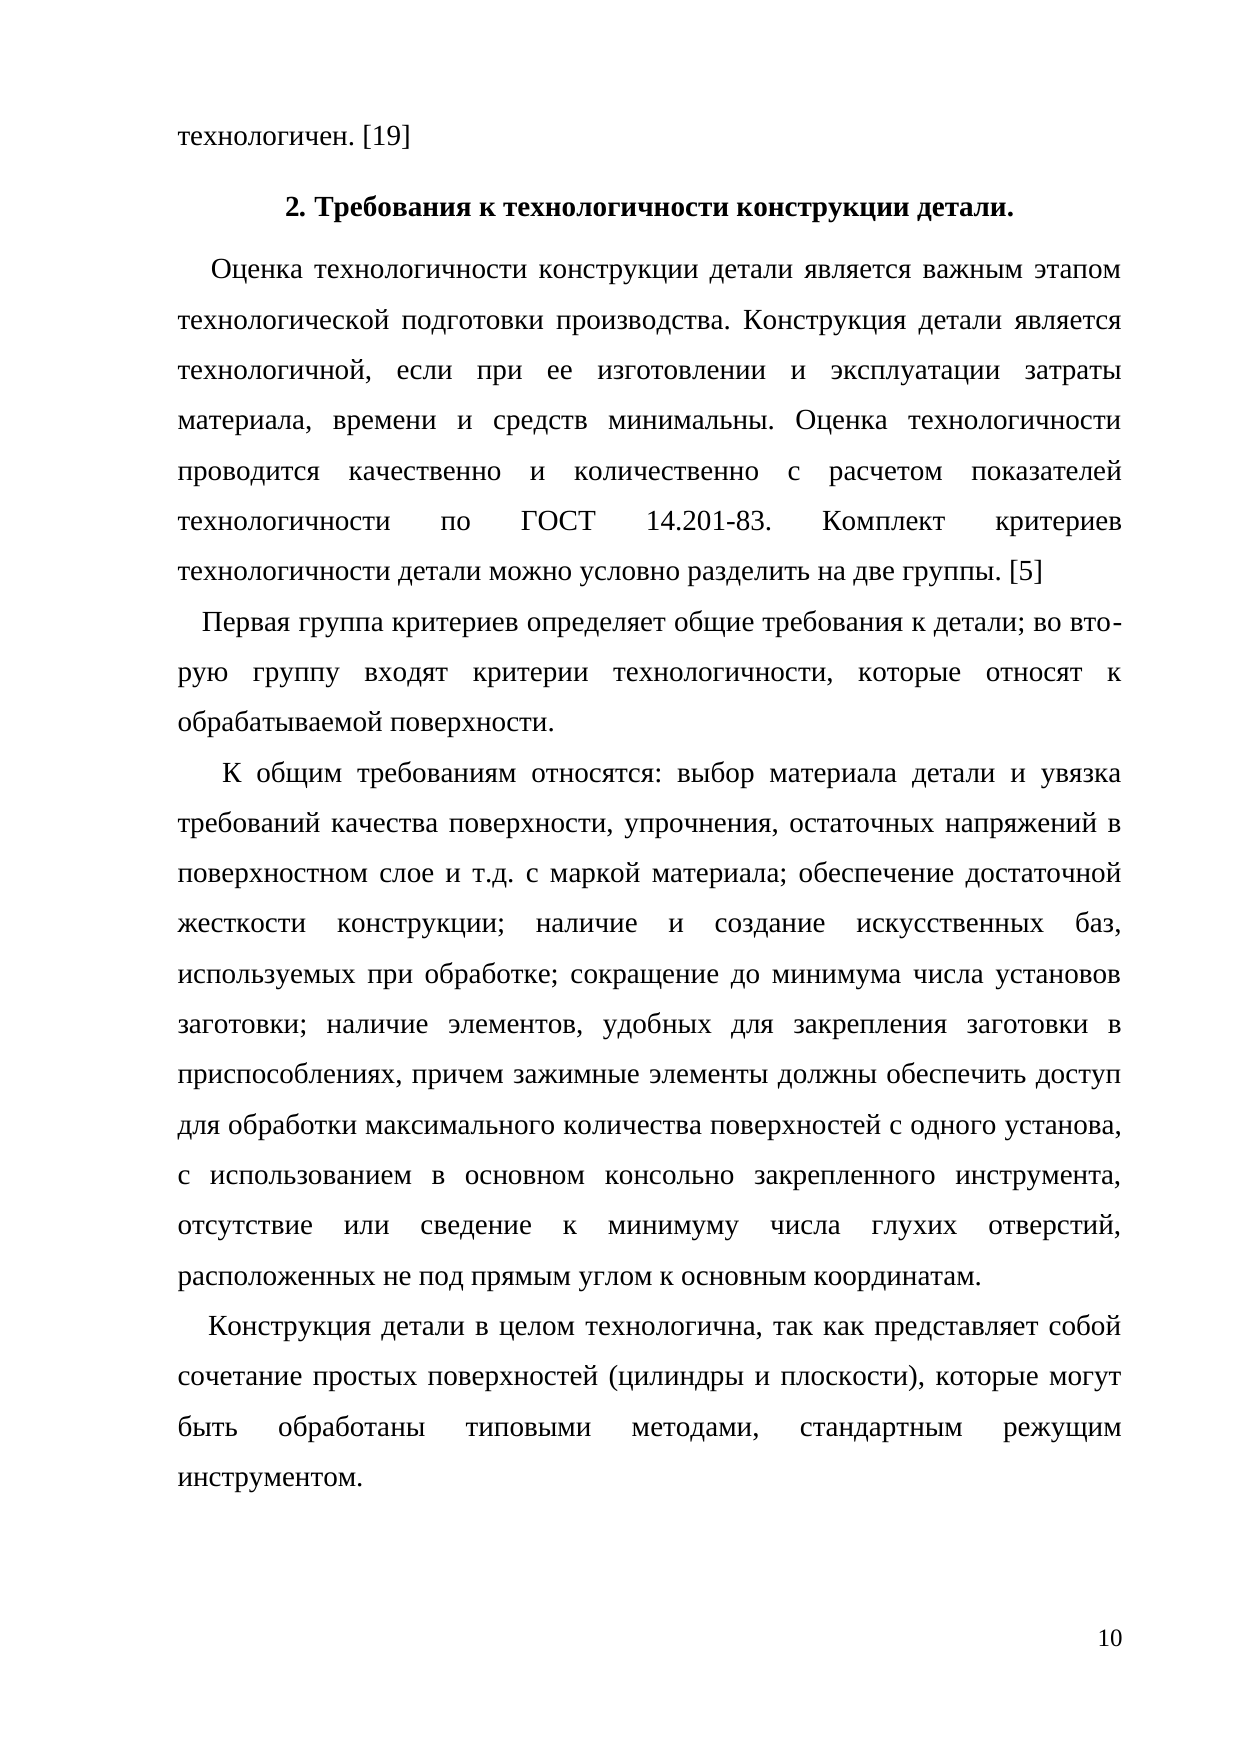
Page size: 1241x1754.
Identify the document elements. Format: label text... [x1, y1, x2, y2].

text К общим требованиям относятся: выбор материала детали и увязка требований качества поверхности, упрочнения, остаточных напряжений в поверхностном слое и т.д. с маркой материала; обеспечение достаточной жесткости конструкции; наличие и создание искусственных баз, используемых при обработке; сокращение до минимума числа установов заготовки; наличие элементов, удобных для закрепления заготовки в приспособлениях, причем зажимные элементы должны обеспечить доступ для обработки максимального количества поверхностей с одного установа, с использованием в основном консольно закрепленного инструмента, отсутствие или сведение к минимуму числа глухих отверстий, расположенных не под прямым углом к основным координатам. [177, 755, 1122, 1291]
subtitle 2. Требования к технологичности конструкции детали. [177, 189, 1122, 223]
text Конструкция детали в целом технологична, так как представляет собой сочетание простых поверхностей (цилиндры и плоскости), которые могут быть обработаны типовыми методами, стандартным режущим инструментом. [177, 1308, 1122, 1493]
text Первая группа критериев определяет общие требования к детали; во вторую группу входят критерии технологичности, которые относят к обрабатываемой поверхности. [177, 604, 1122, 738]
text Оценка технологичности конструкции детали является важным этапом технологической подготовки производства. Конструкция детали является технологичной, если при ее изготовлении и эксплуатации затраты материала, времени и средств минимальны. Оценка технологичности проводится качественно и количественно с расчетом показателей технологичности по ГОСТ 14.201-83. Комплект критериев технологичности детали можно условно разделить на две группы. [5] [177, 252, 1122, 587]
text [177, 118, 1122, 152]
